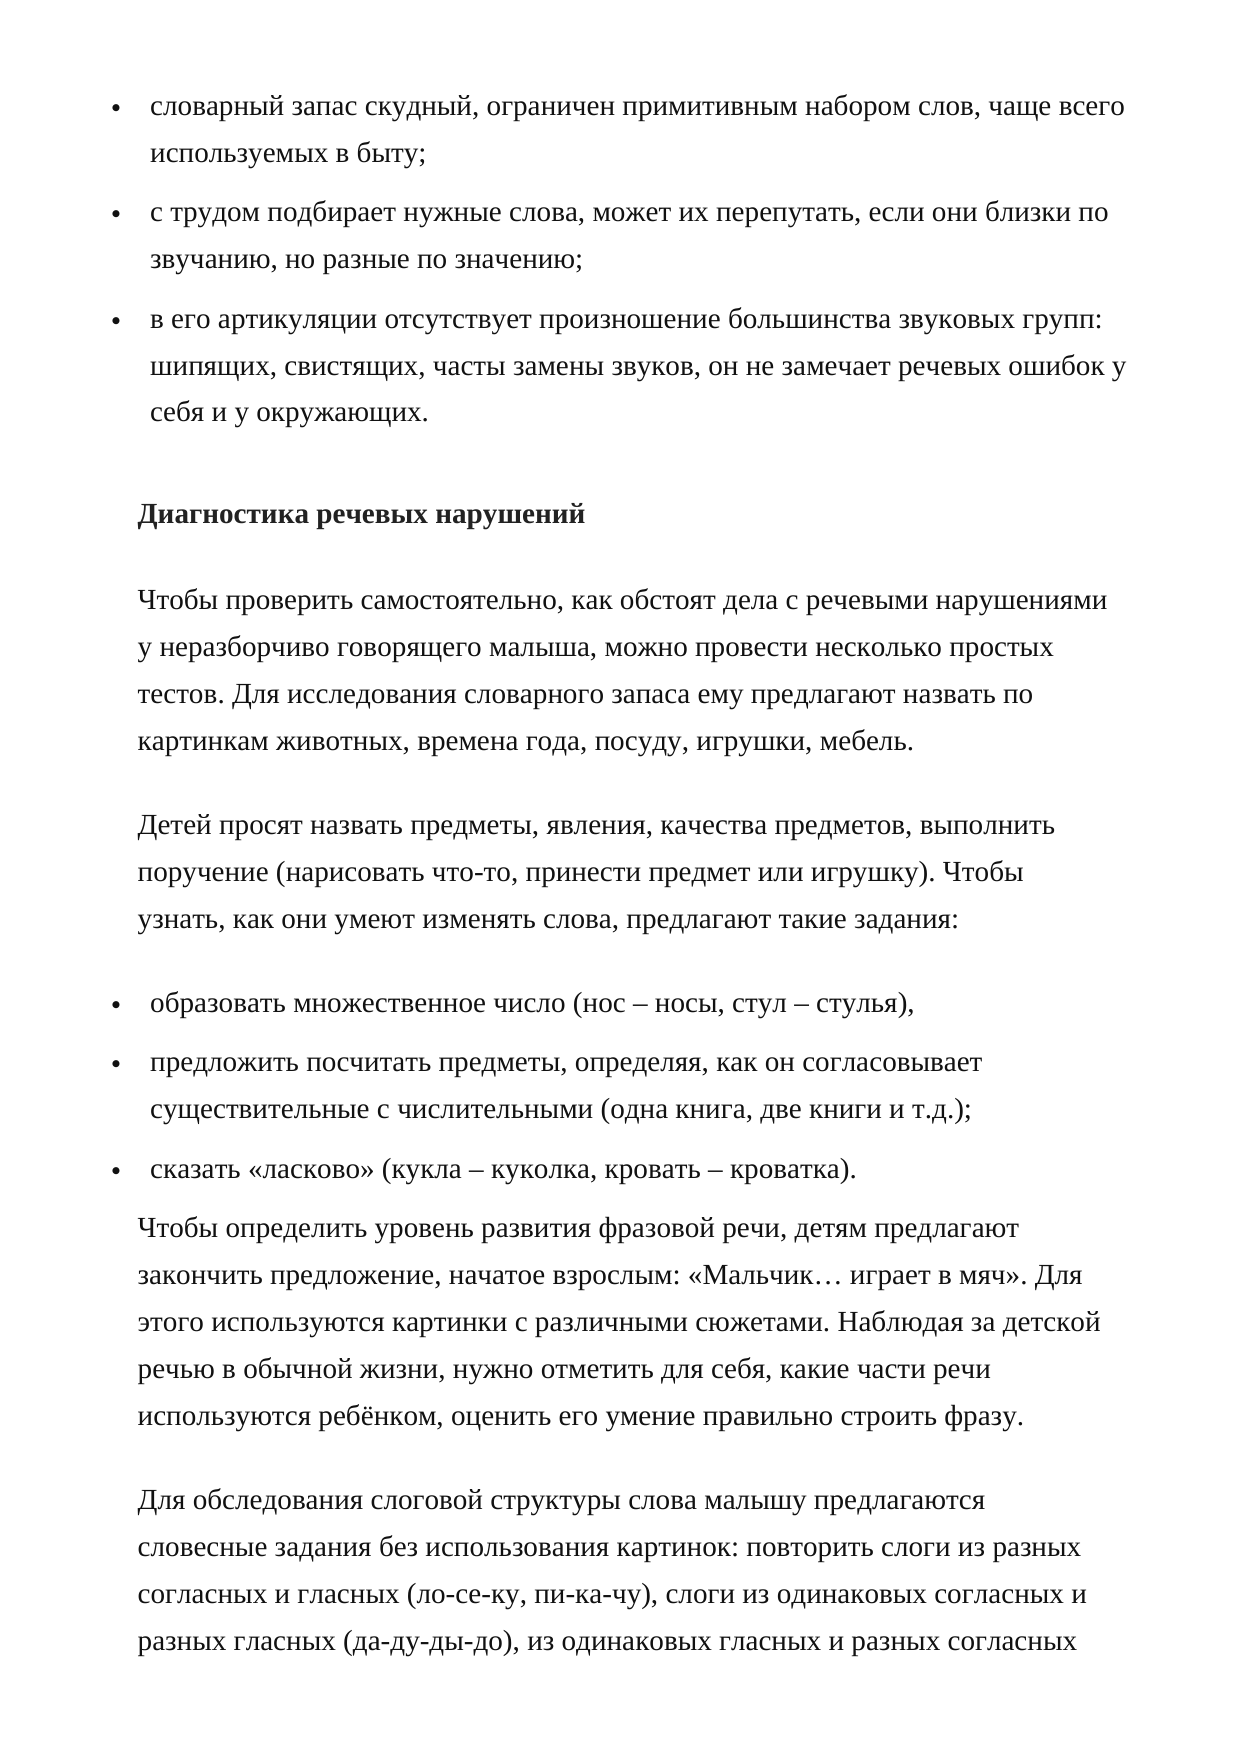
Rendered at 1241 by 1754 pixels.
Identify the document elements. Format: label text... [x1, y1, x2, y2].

text Чтобы проверить самостоятельно, как обстоят дела с речевыми нарушениями у неразборчиво говорящего малыша, можно провести несколько простых тестов. Для исследования словарного запаса ему предлагают назвать по картинкам животных, времена года, посуду, игрушки, мебель. [137, 569, 1118, 756]
list в его артикуляции отсутствует произношение большинства звуковых групп: шипящих, свистящих, часты замены звуков, он не замечает речевых ошибок у себя и у окружающих. [112, 287, 1165, 428]
text Диагностика речевых нарушений [137, 475, 1165, 530]
list с трудом подбирает нужные слова, может их перепутать, если они близки по звучанию, но разные по значению; [112, 181, 1165, 275]
list словарный запас скудный, ограничен примитивным набором слов, чаще всего используемых в быту; [112, 75, 1165, 169]
list сказать «ласково» (кукла – куколка, кровать – кроватка). [112, 1137, 1165, 1184]
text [137, 1469, 1118, 1656]
text Чтобы определить уровень развития фразовой речи, детям предлагают закончить предложение, начатое взрослым: «Мальчик… играет в мяч». Для этого используются картинки с различными сюжетами. Наблюдая за детской речью в обычной жизни, нужно отметить для себя, какие части речи используются ребёнком, оценить его умение правильно строить фразу. [137, 1197, 1118, 1431]
list образовать множественное число (нос – носы, стул – стулья), [112, 972, 1165, 1019]
text Детей просят назвать предметы, явления, качества предметов, выполнить поручение (нарисовать что-то, принести предмет или игрушку). Чтобы узнать, как они умеют изменять слова, предлагают такие задания: [137, 794, 1118, 934]
list предложить посчитать предметы, определяя, как он согласовывает существительные с числительными (одна книга, две книги и т.д.); [112, 1031, 1165, 1125]
